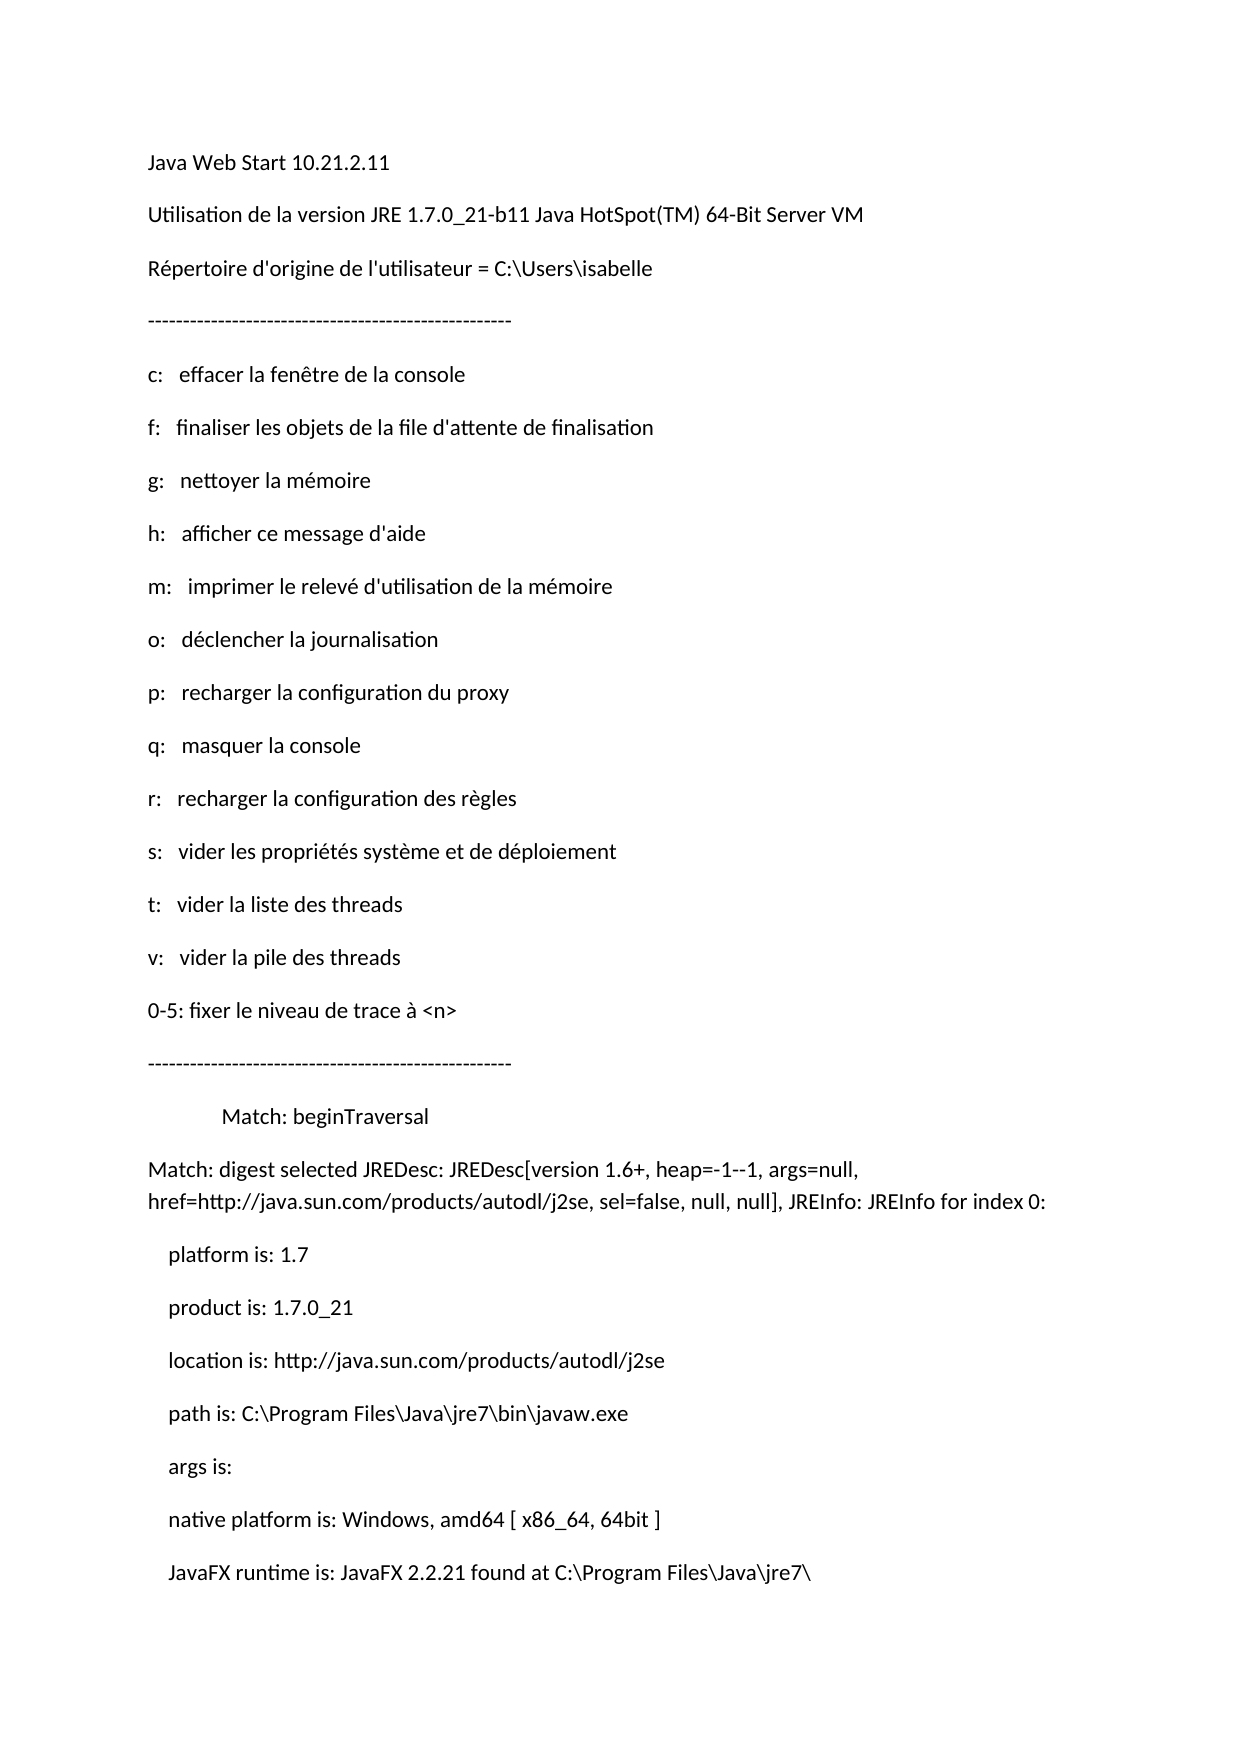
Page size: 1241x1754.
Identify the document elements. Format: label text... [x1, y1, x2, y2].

text path is: C:\Program Files\Java\jre7\bin\javaw.exe [148, 1399, 1093, 1427]
text Utilisation de la version JRE 1.7.0_21-b11 Java HotSpot(TM) 64-Bit Server VM [148, 201, 1093, 229]
text Match: digest selected JREDesc: JREDesc[version 1.6+, heap=-1--1, args=null, href=http://java.sun.com/products/autodl/j2se, sel=false, null, null], JREInfo: JREInfo for index 0: [148, 1155, 1093, 1215]
text o: déclencher la journalisation [148, 625, 1093, 653]
text JavaFX runtime is: JavaFX 2.2.21 found at C:\Program Files\Java\jre7\ [148, 1558, 1093, 1586]
text Match: beginTraversal [148, 1102, 1093, 1130]
text v: vider la pile des threads [148, 943, 1093, 971]
text r: recharger la configuration des règles [148, 784, 1093, 812]
text c: effacer la fenêtre de la console [148, 360, 1093, 388]
text ---------------------------------------------------- [148, 1049, 1093, 1077]
text location is: http://java.sun.com/products/autodl/j2se [148, 1346, 1093, 1374]
text args is: [148, 1452, 1093, 1480]
text Java Web Start 10.21.2.11 [148, 148, 1093, 176]
text ---------------------------------------------------- [148, 307, 1093, 335]
text platform is: 1.7 [148, 1240, 1093, 1268]
text native platform is: Windows, amd64 [ x86_64, 64bit ] [148, 1505, 1093, 1533]
text s: vider les propriétés système et de déploiement [148, 837, 1093, 865]
text t: vider la liste des threads [148, 890, 1093, 918]
text m: imprimer le relevé d'utilisation de la mémoire [148, 572, 1093, 600]
text h: afficher ce message d'aide [148, 519, 1093, 547]
text f: finaliser les objets de la file d'attente de finalisation [148, 413, 1093, 441]
text q: masquer la console [148, 731, 1093, 759]
text Répertoire d'origine de l'utilisateur = C:\Users\isabelle [148, 254, 1093, 282]
text 0-5: fixer le niveau de trace à <n> [148, 996, 1093, 1024]
text g: nettoyer la mémoire [148, 466, 1093, 494]
text product is: 1.7.0_21 [148, 1293, 1093, 1321]
text p: recharger la configuration du proxy [148, 678, 1093, 706]
